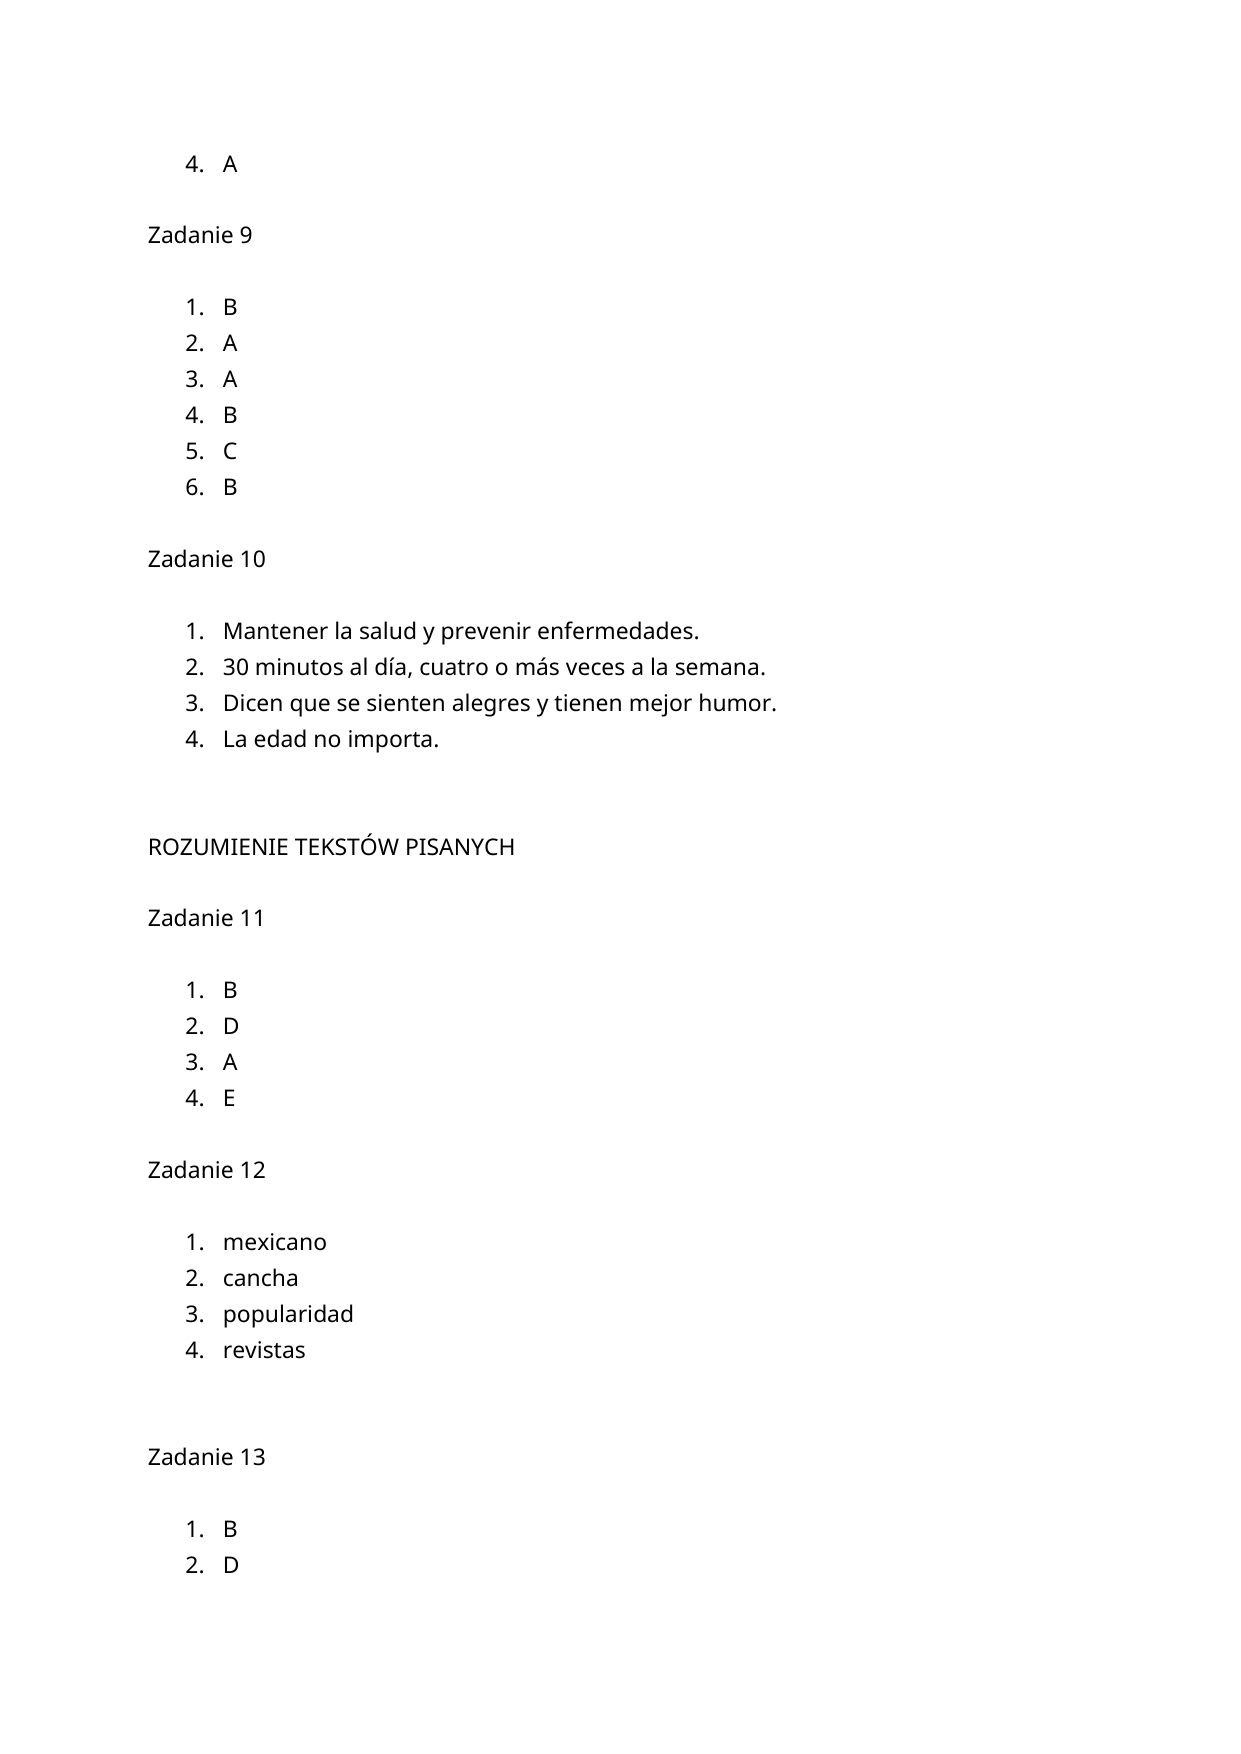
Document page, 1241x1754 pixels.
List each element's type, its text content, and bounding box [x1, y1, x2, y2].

list A [185, 327, 1093, 358]
list Mantener la salud y prevenir enfermedades. [185, 615, 1093, 646]
list A [185, 148, 1093, 179]
list B [185, 1513, 1093, 1544]
text Zadanie 11 [148, 902, 1093, 933]
text ROZUMIENIE TEKSTÓW PISANYCH [148, 830, 1093, 862]
list 30 minutos al día, cuatro o más veces a la semana. [185, 651, 1093, 682]
list A [185, 363, 1093, 394]
list revistas [185, 1333, 1093, 1365]
list A [185, 1046, 1093, 1077]
text Zadanie 13 [148, 1441, 1093, 1473]
text Zadanie 12 [148, 1154, 1093, 1185]
list D [185, 1549, 1093, 1580]
list Dicen que se sienten alegres y tienen mejor humor. [185, 687, 1093, 718]
list B [185, 974, 1093, 1005]
list B [185, 399, 1093, 430]
text Zadanie 9 [148, 219, 1093, 251]
list popularidad [185, 1298, 1093, 1329]
list La edad no importa. [185, 723, 1093, 754]
list B [185, 291, 1093, 323]
list mexicano [185, 1226, 1093, 1257]
list D [185, 1010, 1093, 1041]
list cancha [185, 1262, 1093, 1293]
list E [185, 1082, 1093, 1113]
text Zadanie 10 [148, 543, 1093, 574]
list C [185, 435, 1093, 466]
list B [185, 471, 1093, 502]
